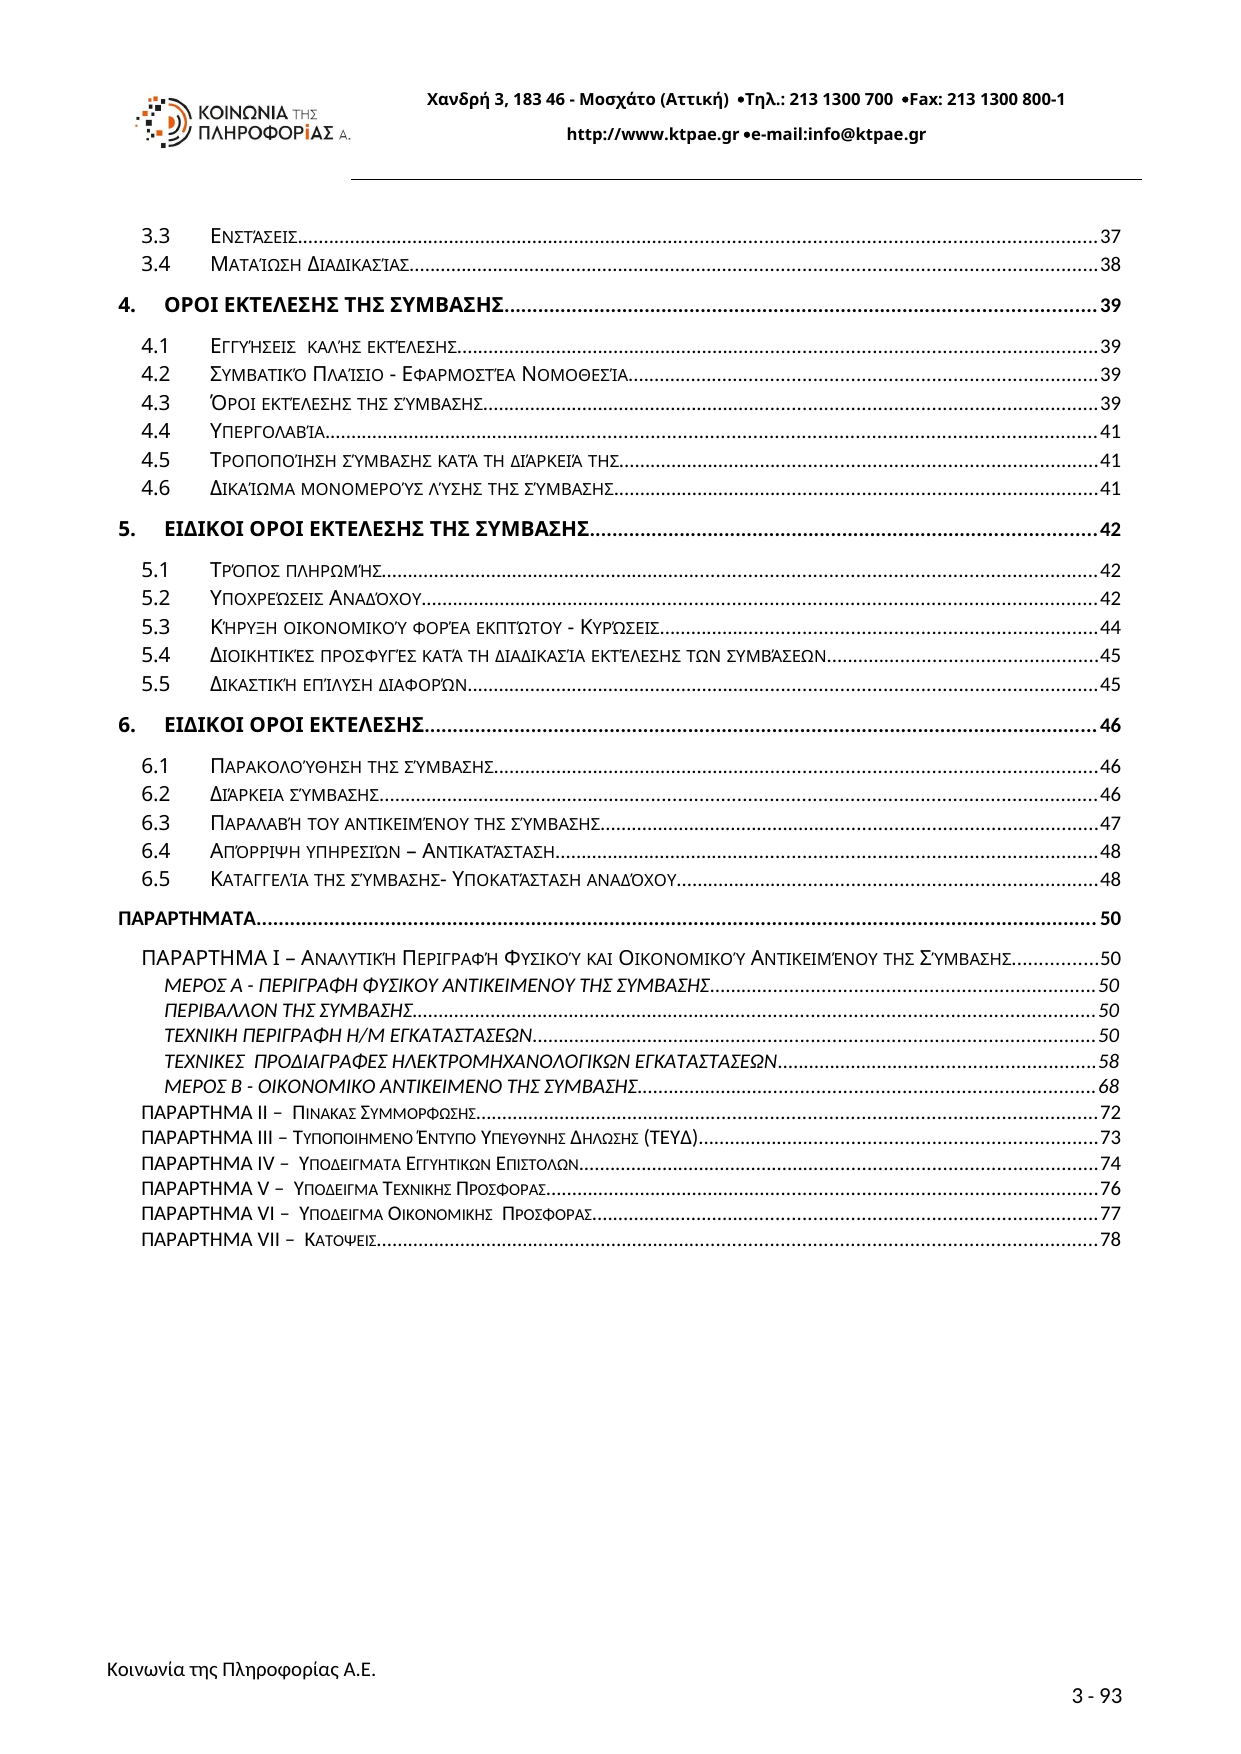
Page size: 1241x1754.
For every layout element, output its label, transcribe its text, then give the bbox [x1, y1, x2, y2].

text ΠΑΡΑΡΤΗΜΑΤΑ 50 [118, 905, 1122, 931]
text ΠΕΡΙΒΑΛΛΟΝ ΤΗΣ ΣΥΜΒΑΣΗΣ 50 [164, 997, 1122, 1023]
text 4.5 Τροποποίηση σύμβασης κατά τη διάρκειά της 41 [141, 445, 1122, 473]
text 4.3 Όροι εκτέλεσης της σύμβασης 39 [141, 388, 1122, 416]
text 6. ΕΙΔΙΚΟΙ ΟΡΟΙ ΕΚΤΕΛΕΣΗΣ 46 [118, 710, 1122, 738]
text ΜΕΡΟΣ Β - ΟΙΚΟΝΟΜΙΚΟ ΑΝΤΙΚΕΙΜΕΝΟ ΤΗΣ ΣΥΜΒΑΣΗΣ 68 [164, 1073, 1122, 1099]
text ΤΕΧΝΙΚΕΣ ΠΡΟΔΙΑΓΡΑΦΕΣ ΗΛΕΚΤΡΟΜΗΧΑΝΟΛΟΓΙΚΩΝ ΕΓΚΑΤΑΣΤΑΣΕΩΝ 58 [164, 1048, 1122, 1073]
text 5.1 Τρόπος πληρωμής 42 [141, 555, 1122, 583]
text ΠΑΡΑΡΤΗΜΑ ΙV – Υποδείγματα Εγγυητικών Επιστολών 74 [141, 1150, 1122, 1175]
text ΤΕΧΝΙΚΗ ΠΕΡΙΓΡΑΦΗ Η/Μ ΕΓΚΑΤΑΣΤΑΣΕΩΝ 50 [164, 1023, 1122, 1048]
text 3.4 Ματαίωση Διαδικασίας 38 [141, 249, 1122, 278]
text 6.2 Διάρκεια σύμβασης 46 [141, 779, 1122, 808]
text 6.1 Παρακολούθηση της σύμβασης 46 [141, 751, 1122, 779]
text 4.1 Εγγυήσεις καλής εκτέλεσης 39 [141, 331, 1122, 359]
text 6.4 Απόρριψη υπηρεσιών – Αντικατάσταση 48 [141, 836, 1122, 864]
text 4.4 Υπεργολαβία 41 [141, 416, 1122, 445]
text 4.2 Συμβατικό Πλαίσιο - Εφαρμοστέα Νομοθεσία 39 [141, 359, 1122, 388]
text 5.2 Υποχρεώσεις Αναδόχου 42 [141, 583, 1122, 612]
text ΠΑΡΑΡΤΗΜΑ VΙ – Υπόδειγμα Οικονομικής Προσφοράς 77 [141, 1201, 1122, 1226]
text ΠΑΡΑΡΤΗΜΑ ΙΙ – Πίνακας Συμμόρφωσης 72 [141, 1099, 1122, 1124]
text 6.5 Καταγγελία της σύμβασης- Υποκατάσταση αναδόχου 48 [141, 864, 1122, 893]
text 5.5 Δικαστική επίλυση διαφορών 45 [141, 669, 1122, 697]
text 5.3 Κήρυξη οικονομικού φορέα εκπτώτου - Κυρώσεις 44 [141, 612, 1122, 640]
text 4.6 Δικαίωμα μονομερούς λύσης της σύμβασης 41 [141, 473, 1122, 502]
text ΠΑΡΑΡΤΗΜΑ V – Υπόδειγμα Τεχνικής Προσφοράς 76 [141, 1175, 1122, 1201]
text ΠΑΡΑΡΤΗΜΑ VΙΙ – Κατόψεις 78 [141, 1226, 1122, 1251]
text ΜΕΡΟΣ Α - ΠΕΡΙΓΡΑΦΗ ΦΥΣΙΚΟΥ ΑΝΤΙΚΕΙΜΕΝΟΥ ΤΗΣ ΣΥΜΒΑΣΗΣ 50 [164, 972, 1122, 997]
text 3.3 Ενστάσεις 37 [141, 221, 1122, 249]
text 4. ΟΡΟΙ ΕΚΤΕΛΕΣΗΣ ΤΗΣ ΣΥΜΒΑΣΗΣ 39 [118, 290, 1122, 318]
text 5.4 Διοικητικές προσφυγές κατά τη διαδικασία εκτέλεσης των συμβάσεων 45 [141, 640, 1122, 669]
text 6.3 Παραλαβή του αντικειμένου της σύμβασης 47 [141, 808, 1122, 836]
picture [129, 87, 351, 155]
text ΠΑΡΑΡΤΗΜΑ Ι – Αναλυτική Περιγραφή Φυσικού και Οικονομικού Αντικειμένου της Σύμβασης 50 [141, 943, 1122, 972]
text ΠΑΡΑΡΤΗΜΑ ΙΙΙ – Τυποποιημένο Έντυπο Υπεύθυνης Δήλωσης (ΤΕΥΔ) 73 [141, 1124, 1122, 1150]
text 5. ΕΙΔΙΚΟΙ ΟΡΟΙ ΕΚΤΕΛΕΣΗΣ ΤΗΣ ΣΥΜΒΑΣΗΣ 42 [118, 514, 1122, 543]
